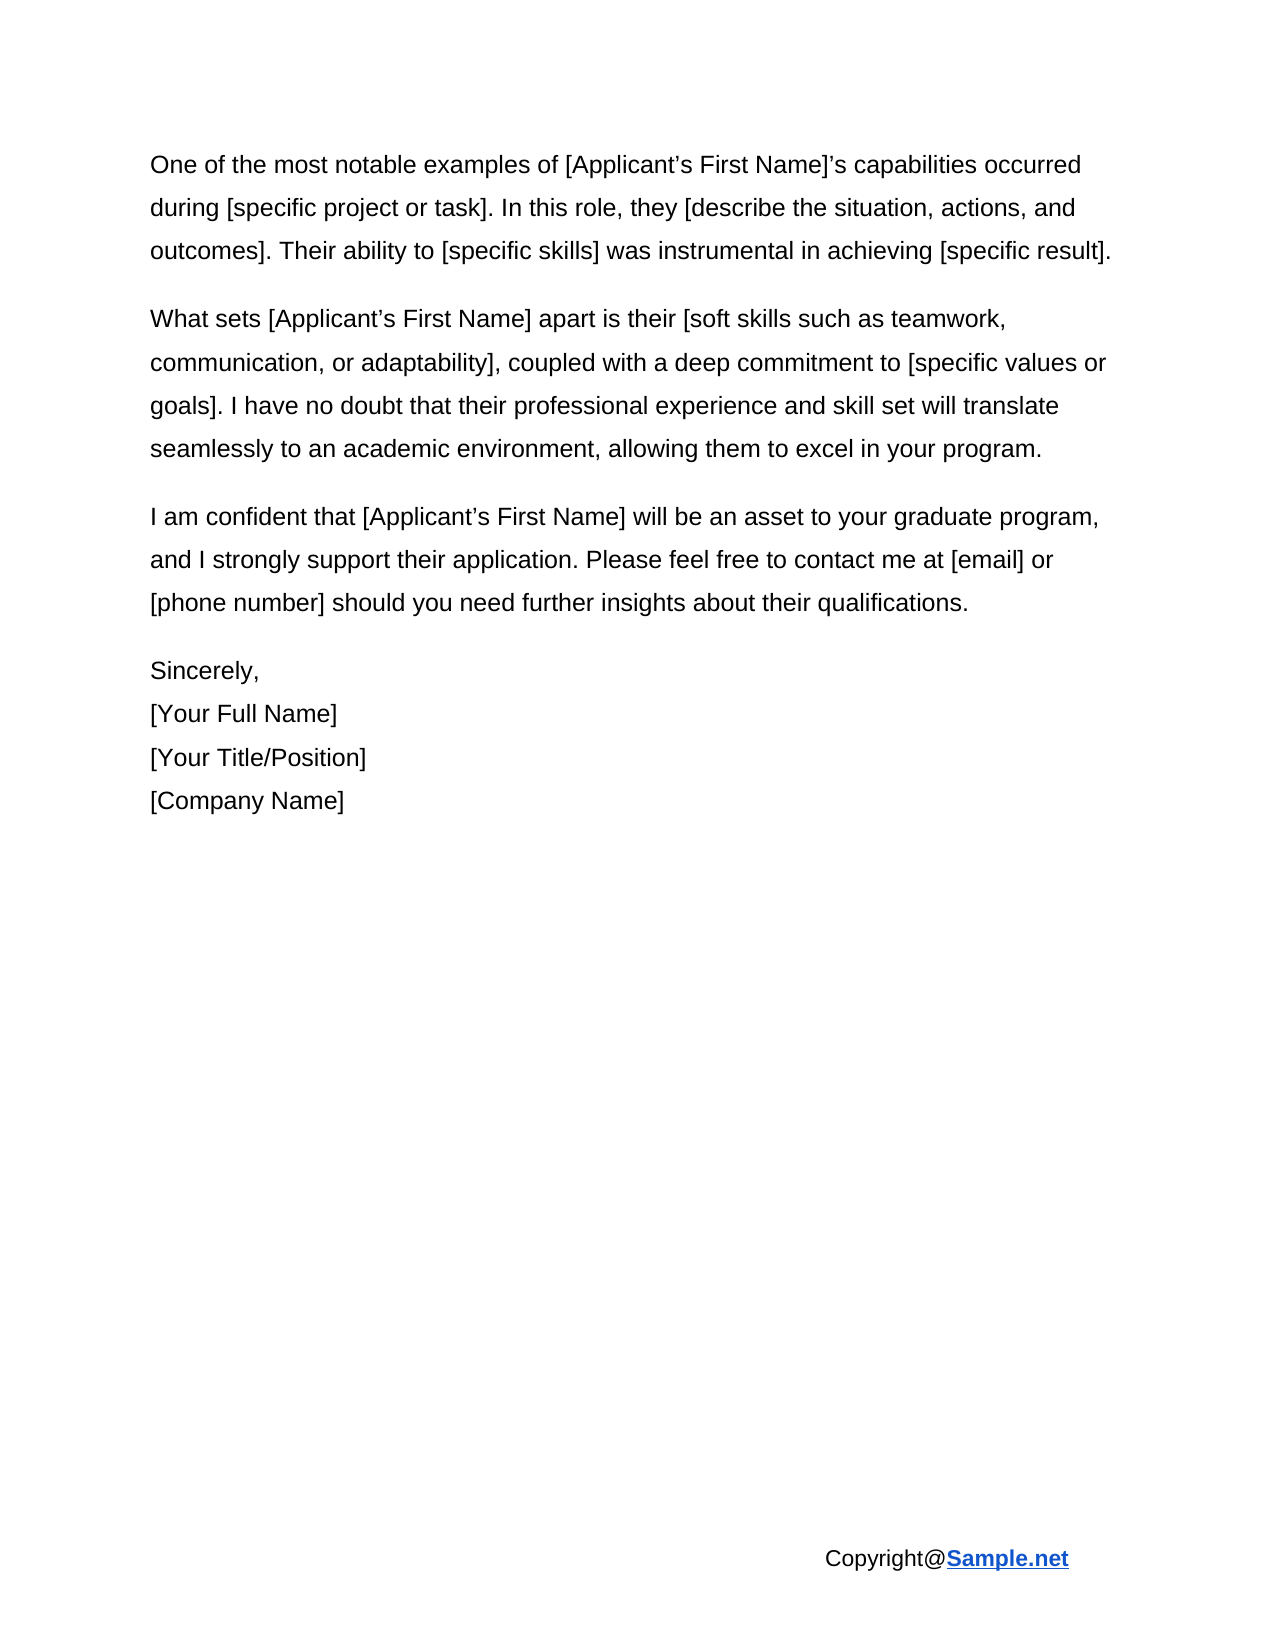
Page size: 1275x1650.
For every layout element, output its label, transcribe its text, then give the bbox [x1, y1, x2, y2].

text One of the most notable examples of [Applicant’s First Name]’s capabilities occurred during [specific project or task]. In this role, they [describe the situation, actions, and outcomes]. Their ability to [specific skills] was instrumental in achieving [specific result]. [150, 150, 1125, 265]
text I am confident that [Applicant’s First Name] will be an asset to your graduate program, and I strongly support their application. Please feel free to contact me at [email] or [phone number] should you need further insights about their qualifications. [150, 502, 1125, 617]
text Sincerely, [Your Full Name] [Your Title/Position] [Company Name] [150, 656, 1125, 814]
text What sets [Applicant’s First Name] apart is their [soft skills such as teamwork, communication, or adaptability], coupled with a deep commitment to [specific values or goals]. I have no doubt that their professional experience and skill set will translate seamlessly to an academic environment, allowing them to excel in your program. [150, 304, 1125, 462]
